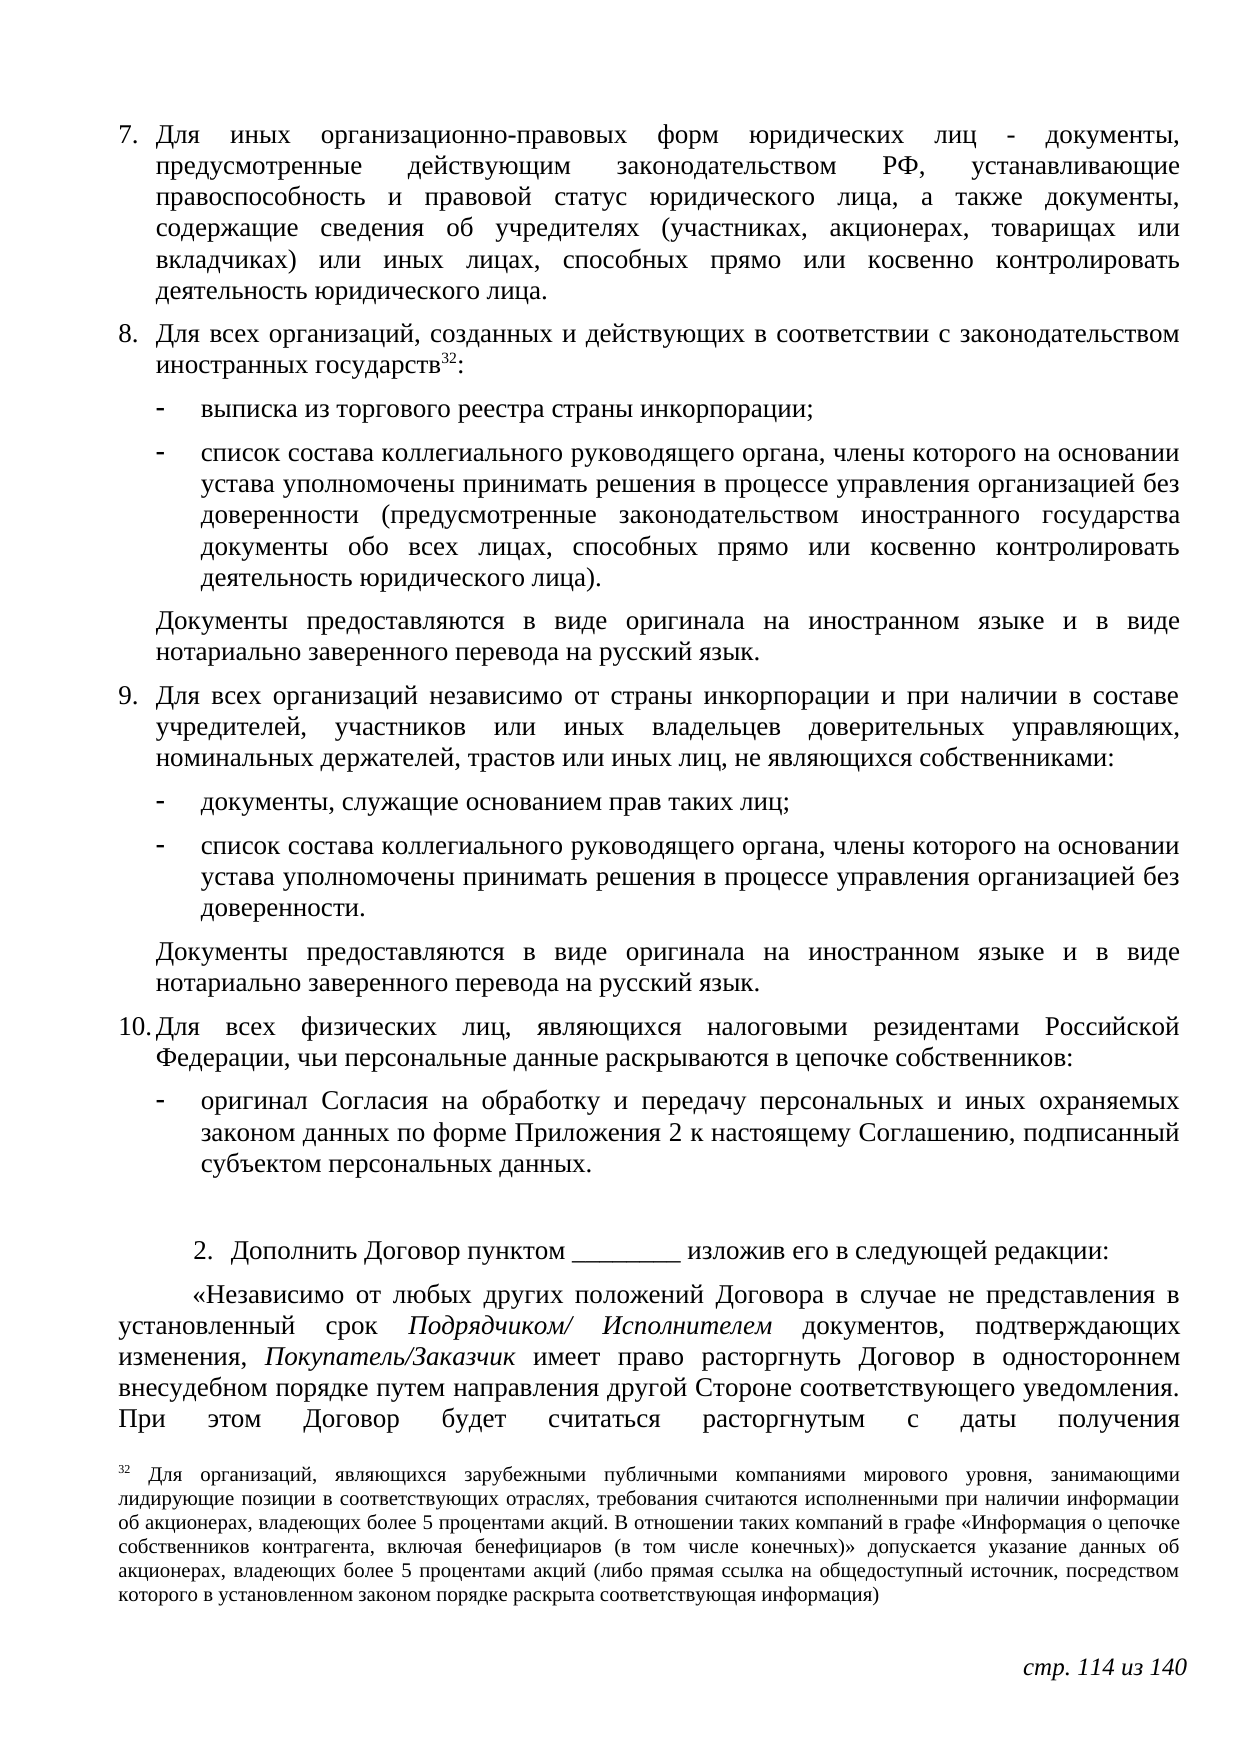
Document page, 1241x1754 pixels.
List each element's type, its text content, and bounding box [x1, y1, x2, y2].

text Документы предоставляются в виде оригинала на иностранном языке и в виде нотариально заверенного перевода на русский язык. [156, 935, 1181, 997]
list список состава коллегиального руководящего органа, члены которого на основании устава уполномочены принимать решения в процессе управления организацией без доверенности. [156, 829, 1181, 922]
list Для всех физических лиц, являющихся налоговыми резидентами Российской Федерации, чьи персональные данные раскрываются в цепочке собственников: [118, 1010, 1181, 1072]
list документы, служащие основанием прав таких лиц; [156, 785, 1181, 816]
list Для всех организаций независимо от страны инкорпорации и при наличии в составе учредителей, участников или иных владельцев доверительных управляющих, номинальных держателей, трастов или иных лиц, не являющихся собственниками: [118, 679, 1181, 773]
list Для иных организационно-правовых форм юридических лиц - документы, предусмотренные действующим законодательством РФ, устанавливающие правоспособность и правовой статус юридического лица, а также документы, содержащие сведения об учредителях (участниках, акционерах, товарищах или вкладчиках) или иных лицах, способных прямо или косвенно контролировать деятельность юридического лица. [118, 118, 1181, 305]
list оригинал Согласия на обработку и передачу персональных и иных охраняемых законом данных по форме Приложения 2 к настоящему Соглашению, подписанный субъектом персональных данных. [156, 1084, 1181, 1178]
list Для всех организаций, созданных и действующих в соответствии с законодательством иностранных государств: [118, 317, 1181, 380]
list выписка из торгового реестра страны инкорпорации; [156, 392, 1181, 423]
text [118, 1278, 1181, 1433]
text Документы предоставляются в виде оригинала на иностранном языке и в виде нотариально заверенного перевода на русский язык. [156, 604, 1181, 667]
list Дополнить Договор пунктом ________ изложив его в следующей редакции: [193, 1234, 1181, 1265]
list список состава коллегиального руководящего органа, члены которого на основании устава уполномочены принимать решения в процессе управления организацией без доверенности (предусмотренные законодательством иностранного государства документы обо всех лицах, способных прямо или косвенно контролировать деятельность юридического лица). [156, 436, 1181, 592]
